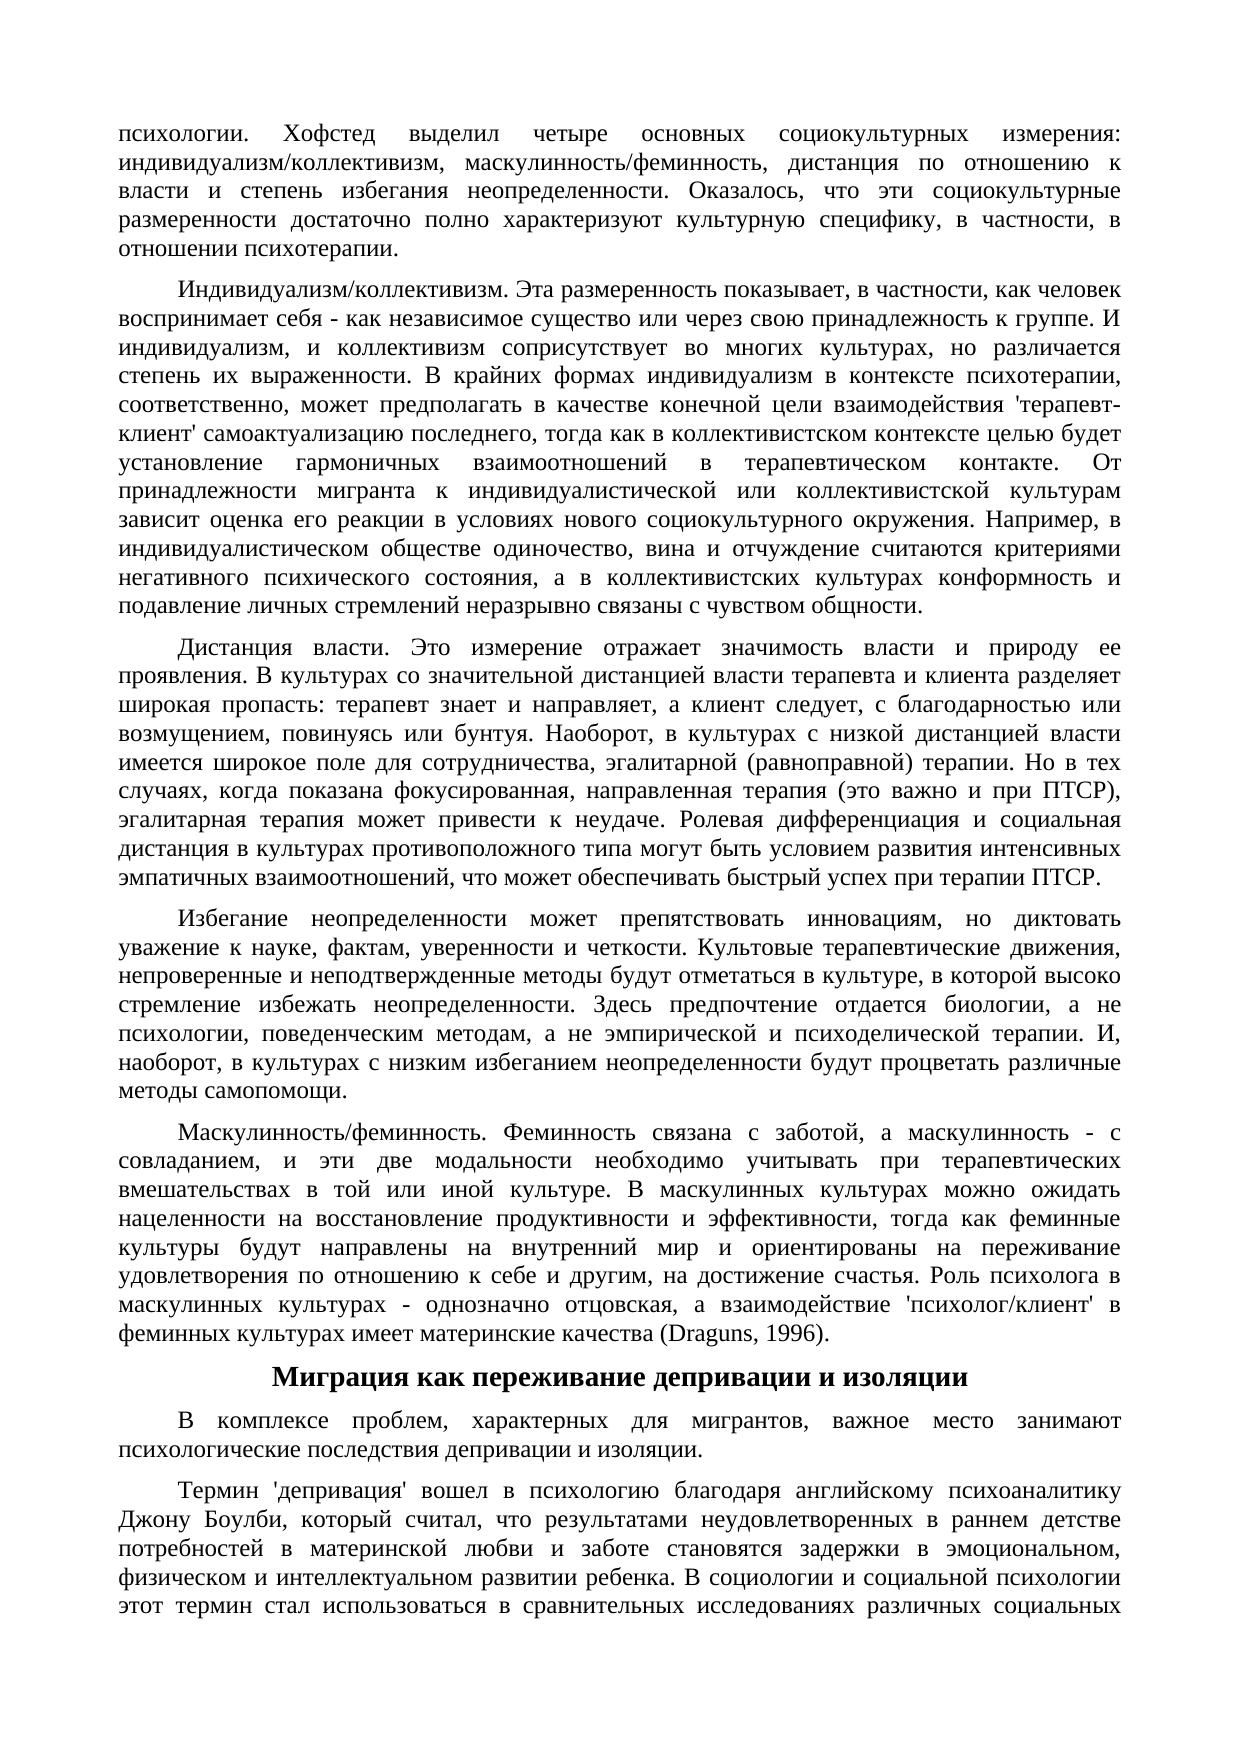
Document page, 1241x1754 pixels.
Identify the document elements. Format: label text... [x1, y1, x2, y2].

text Индивидуализм/коллективизм. Эта размеренность показывает, в частности, как человек воспринимает себя - как независимое существо или через свою принадлежность к группе. И индивидуализм, и коллективизм соприсутствует во многих культурах, но различается степень их выраженности. В крайних формах индивидуализм в контексте психотерапии, соответственно, может предполагать в качестве конечной цели взаимодействия 'терапевт-клиент' самоактуализацию последнего, тогда как в коллективистском контексте целью будет установление гармоничных взаимоотношений в терапевтическом контакте. От принадлежности мигранта к индивидуалистической или коллективистской культурам зависит оценка его реакции в условиях нового социокультурного окружения. Например, в индивидуалистическом обществе одиночество, вина и отчуждение считаются критериями негативного психического состояния, а в коллективистских культурах конформность и подавление личных стремлений неразрывно связаны с чувством общности. [118, 274, 1122, 619]
text Дистанция власти. Это измерение отражает значимость власти и природу ее проявления. В культурах со значительной дистанцией власти терапевта и клиента разделяет широкая пропасть: терапевт знает и направляет, а клиент следует, с благодарностью или возмущением, повинуясь или бунтуя. Наоборот, в культурах с низкой дистанцией власти имеется широкое поле для сотрудничества, эгалитарной (равноправной) терапии. Но в тех случаях, когда показана фокусированная, направленная терапия (это важно и при ПТСР), эгалитарная терапия может привести к неудаче. Ролевая дифференциация и социальная дистанция в культурах противоположного типа могут быть условием развития интенсивных эмпатичных взаимоотношений, что может обеспечивать быстрый успех при терапии ПТСР. [118, 632, 1122, 891]
text Миграция как переживание депривации и изоляции [118, 1359, 1122, 1393]
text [118, 1475, 1122, 1619]
text В комплексе проблем, характерных для мигрантов, важное место занимают психологические последствия депривации и изоляции. [118, 1405, 1122, 1463]
text Маскулинность/феминность. Феминность связана с заботой, а маскулинность - с совладанием, и эти две модальности необходимо учитывать при терапевтических вмешательствах в той или иной культуре. В маскулинных культурах можно ожидать нацеленности на восстановление продуктивности и эффективности, тогда как феминные культуры будут направлены на внутренний мир и ориентированы на переживание удовлетворения по отношению к себе и другим, на достижение счастья. Роль психолога в маскулинных культурах - однозначно отцовская, а взаимодействие 'психолог/клиент' в феминных культурах имеет материнские качества (Draguns, 1996). [118, 1117, 1122, 1347]
text Избегание неопределенности может препятствовать инновациям, но диктовать уважение к науке, фактам, уверенности и четкости. Культовые терапевтические движения, непроверенные и неподтвержденные методы будут отметаться в культуре, в которой высоко стремление избежать неопределенности. Здесь предпочтение отдается биологии, а не психологии, поведенческим методам, а не эмпирической и психоделической терапии. И, наоборот, в культурах с низким избеганием неопределенности будут процветать различные методы самопомощи. [118, 903, 1122, 1104]
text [118, 118, 1122, 262]
